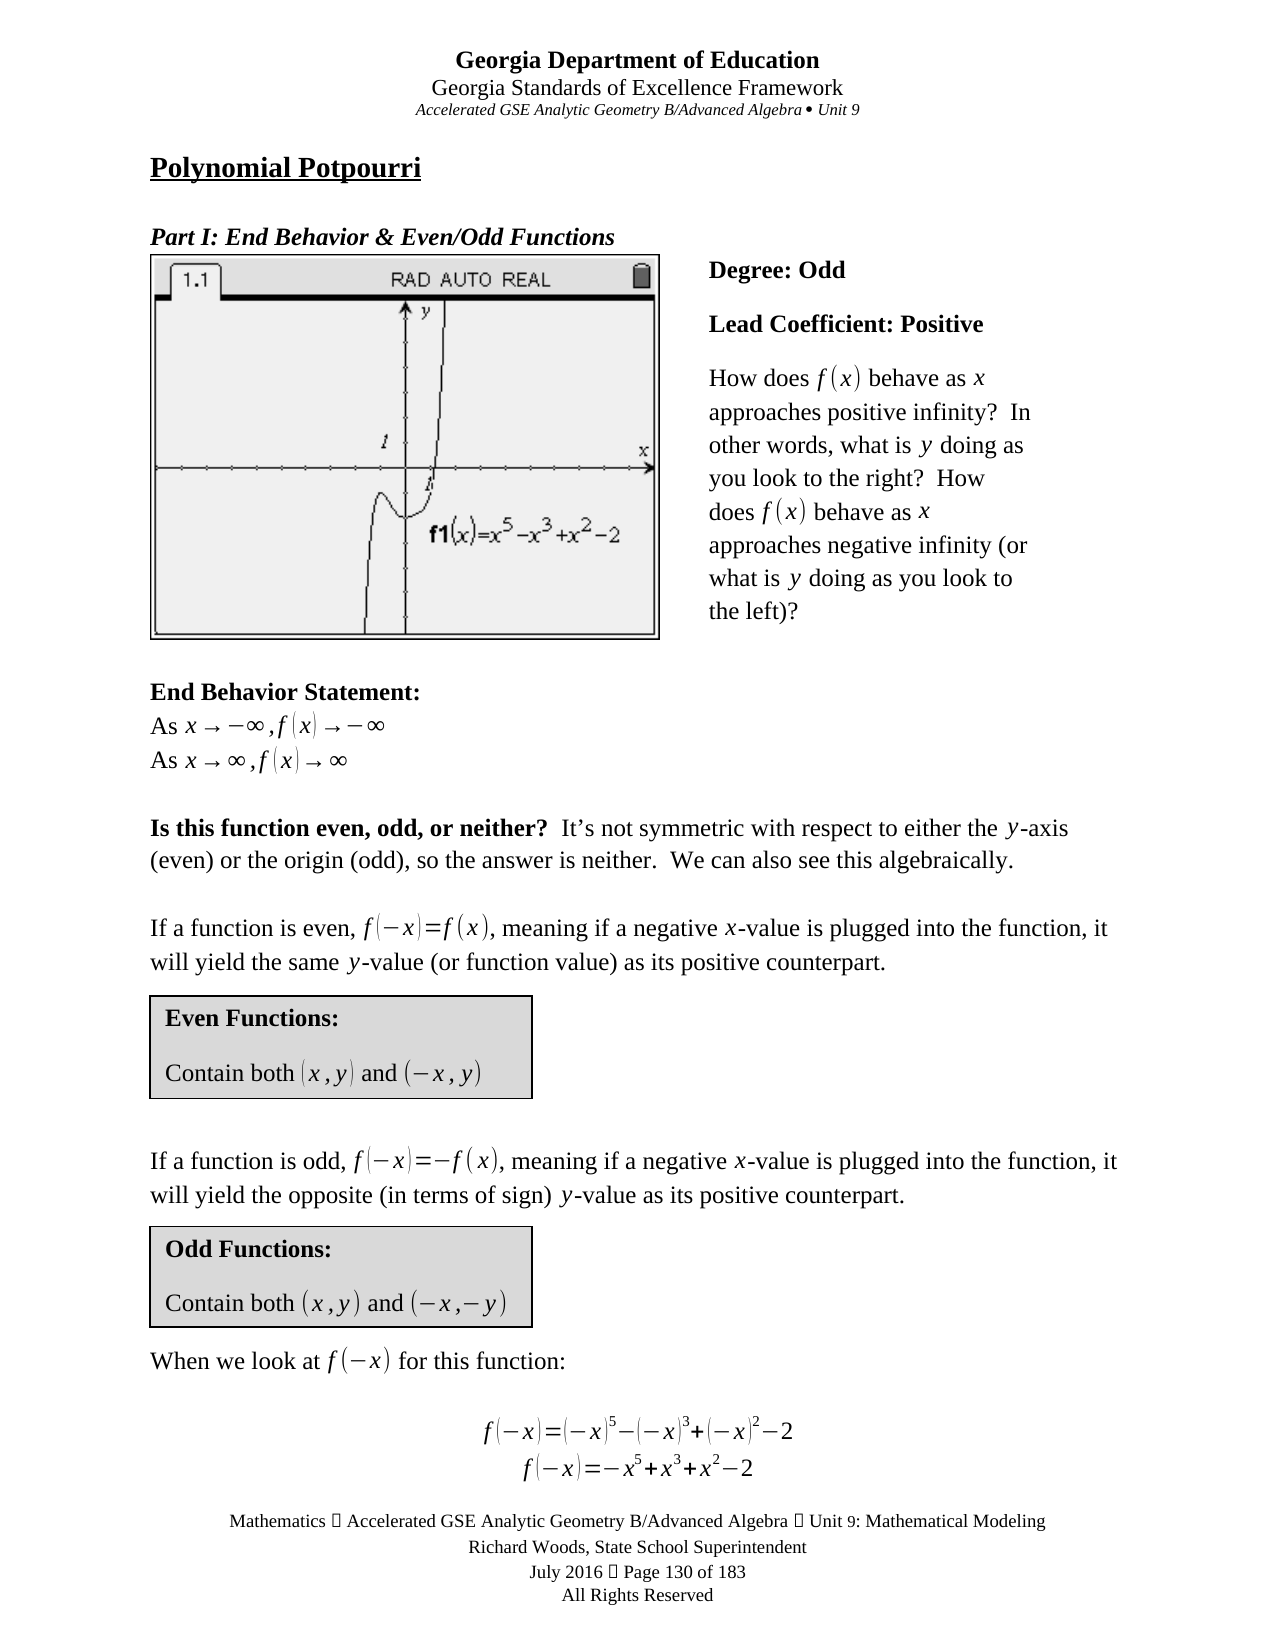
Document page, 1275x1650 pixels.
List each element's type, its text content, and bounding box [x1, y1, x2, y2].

text Part I: End Behavior & Even/Odd Functions [150, 222, 1125, 250]
text If a function is even, , meaning if a negative -value is plugged into the function, it will yield the same -value (or function value) as its positive counterpart. [150, 912, 1125, 976]
text Polynomial Potpourri [150, 150, 1125, 183]
text If a function is odd, , meaning if a negative -value is plugged into the function, it will yield the opposite (in terms of sign) -value as its positive counterpart. [150, 1145, 1125, 1209]
text As [150, 710, 1125, 740]
text End Behavior Statement: [150, 677, 1125, 706]
picture [150, 254, 660, 640]
text Is this function even, odd, or neither? It’s not symmetric with respect to either the -axis (even) or the origin (odd), so the answer is neither. We can also see this algebraically. [150, 813, 1125, 874]
text As [150, 745, 1125, 775]
text When we look at for this function: [150, 1345, 1125, 1375]
